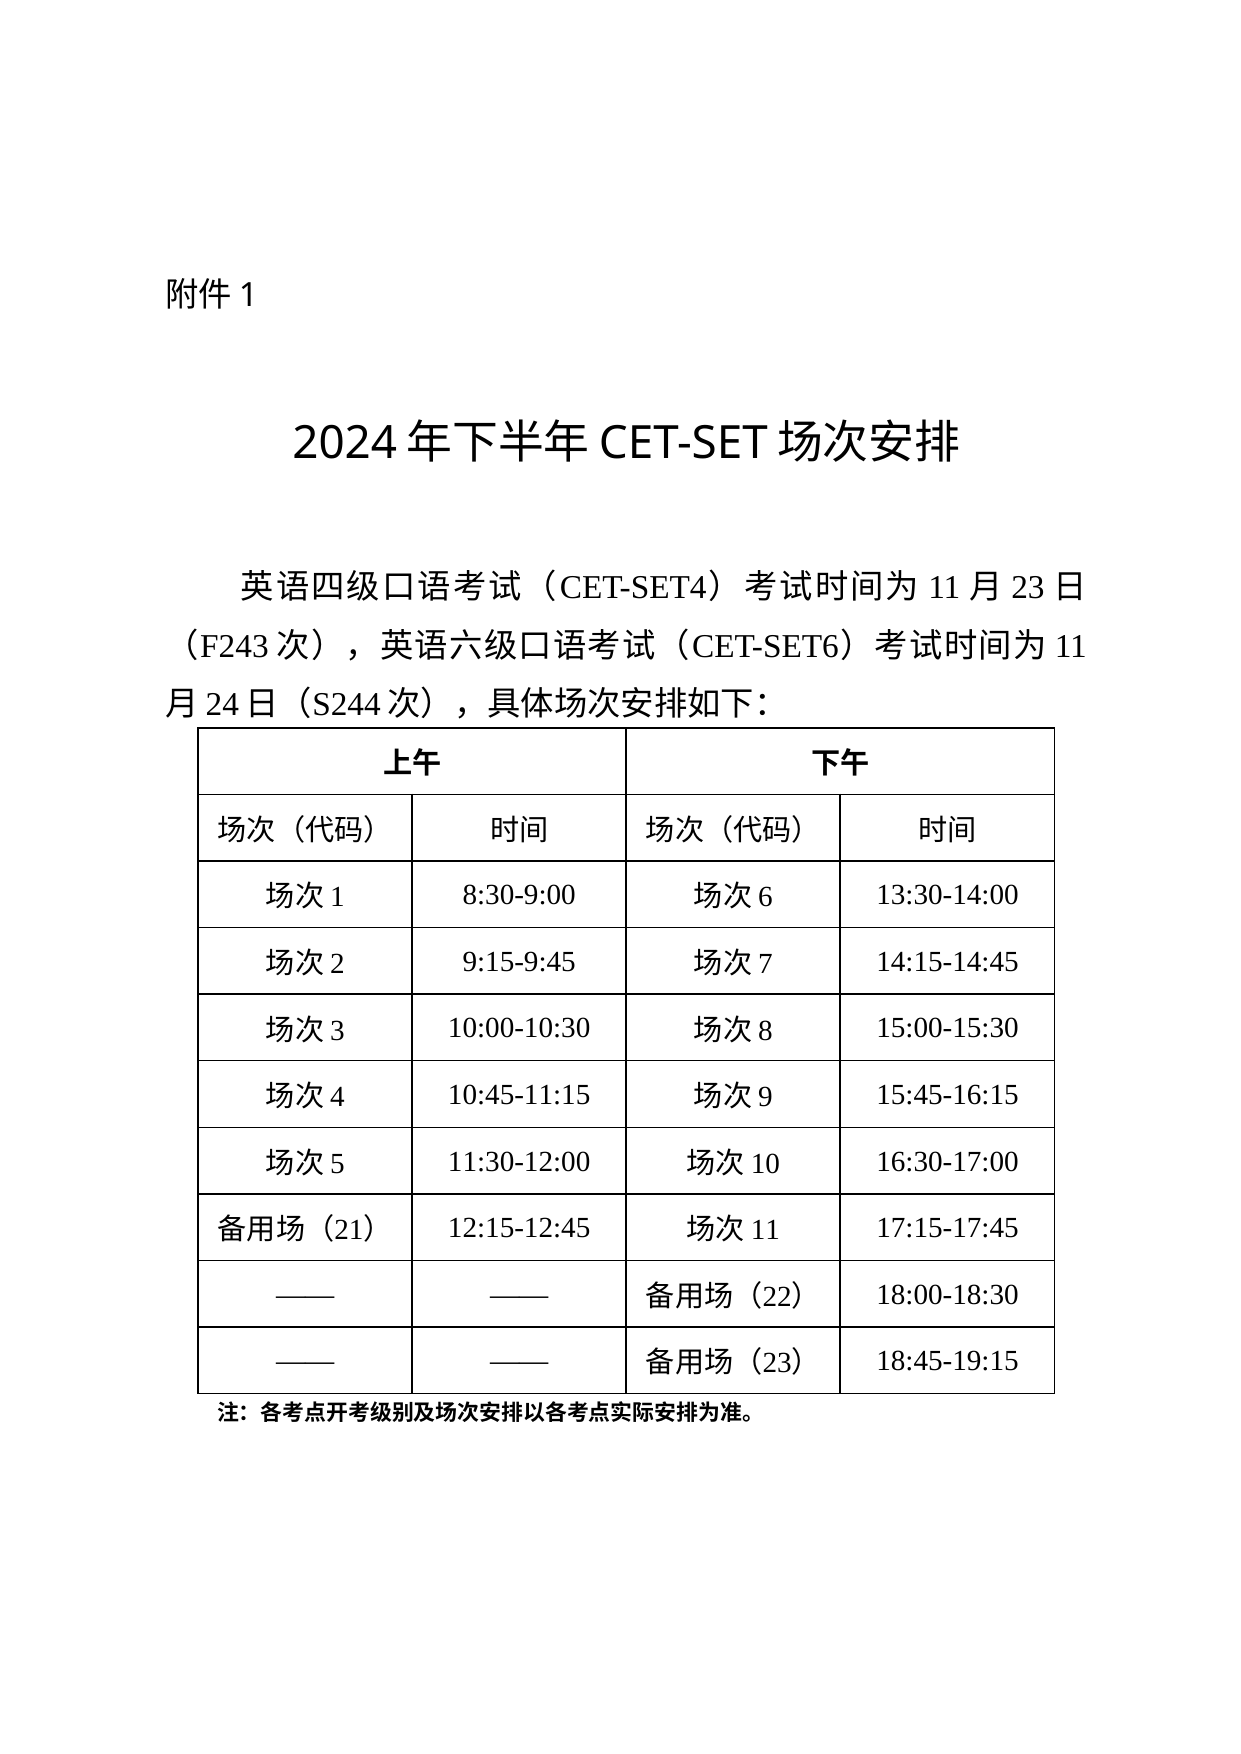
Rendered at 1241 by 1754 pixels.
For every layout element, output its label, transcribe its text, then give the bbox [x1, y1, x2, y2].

table_cell 11:30-12:00 [413, 1128, 625, 1193]
table_cell 场次3 [199, 995, 411, 1060]
table_cell 13:30-14:00 [841, 862, 1054, 927]
table_cell —— [199, 1328, 411, 1393]
table_cell 备用场（21） [199, 1195, 411, 1259]
table_cell 8:30-9:00 [413, 862, 625, 927]
table_cell 场次（代码） [627, 795, 839, 860]
table_cell 15:00-15:30 [841, 995, 1054, 1060]
table_cell 时间 [413, 795, 625, 860]
table_cell 12:15-12:45 [413, 1195, 625, 1259]
table_cell 18:45-19:15 [841, 1328, 1054, 1393]
text 附件1 [165, 259, 1087, 324]
text 2024年下半年CET-SET场次安排 [165, 389, 1087, 487]
table_cell 场次10 [627, 1128, 839, 1193]
table_cell 场次1 [199, 862, 411, 927]
table_cell 场次8 [627, 995, 839, 1060]
text 注：各考点开考级别及场次安排以各考点实际安排为准。 [165, 1394, 1087, 1427]
table_cell 场次5 [199, 1128, 411, 1193]
table_cell 备用场（23） [627, 1328, 839, 1393]
table_cell 16:30-17:00 [841, 1128, 1054, 1193]
table_cell 场次2 [199, 928, 411, 993]
table_cell 场次（代码） [199, 795, 411, 860]
table_cell 场次4 [199, 1061, 411, 1126]
table_cell —— [199, 1261, 411, 1326]
table_cell 9:15-9:45 [413, 928, 625, 993]
table_cell 15:45-16:15 [841, 1061, 1054, 1126]
table_cell 时间 [841, 795, 1054, 860]
table_cell 场次6 [627, 862, 839, 927]
table_cell —— [413, 1261, 625, 1326]
table_header 上午 [199, 729, 625, 793]
table_cell 备用场（22） [627, 1261, 839, 1326]
table_cell 18:00-18:30 [841, 1261, 1054, 1326]
table_cell 14:15-14:45 [841, 928, 1054, 993]
table_cell 场次9 [627, 1061, 839, 1126]
table_cell 场次7 [627, 928, 839, 993]
table_header 下午 [627, 729, 1054, 793]
table_cell 10:00-10:30 [413, 995, 625, 1060]
table_cell 17:15-17:45 [841, 1195, 1054, 1259]
text 英语四级口语考试（CET-SET4）考试时间为11月23日（F243次），英语六级口语考试（CET-SET6）考试时间为11月24日（S244次），具体场次安排如下： [165, 552, 1087, 727]
table_cell 场次11 [627, 1195, 839, 1259]
table_cell —— [413, 1328, 625, 1393]
table_cell 10:45-11:15 [413, 1061, 625, 1126]
